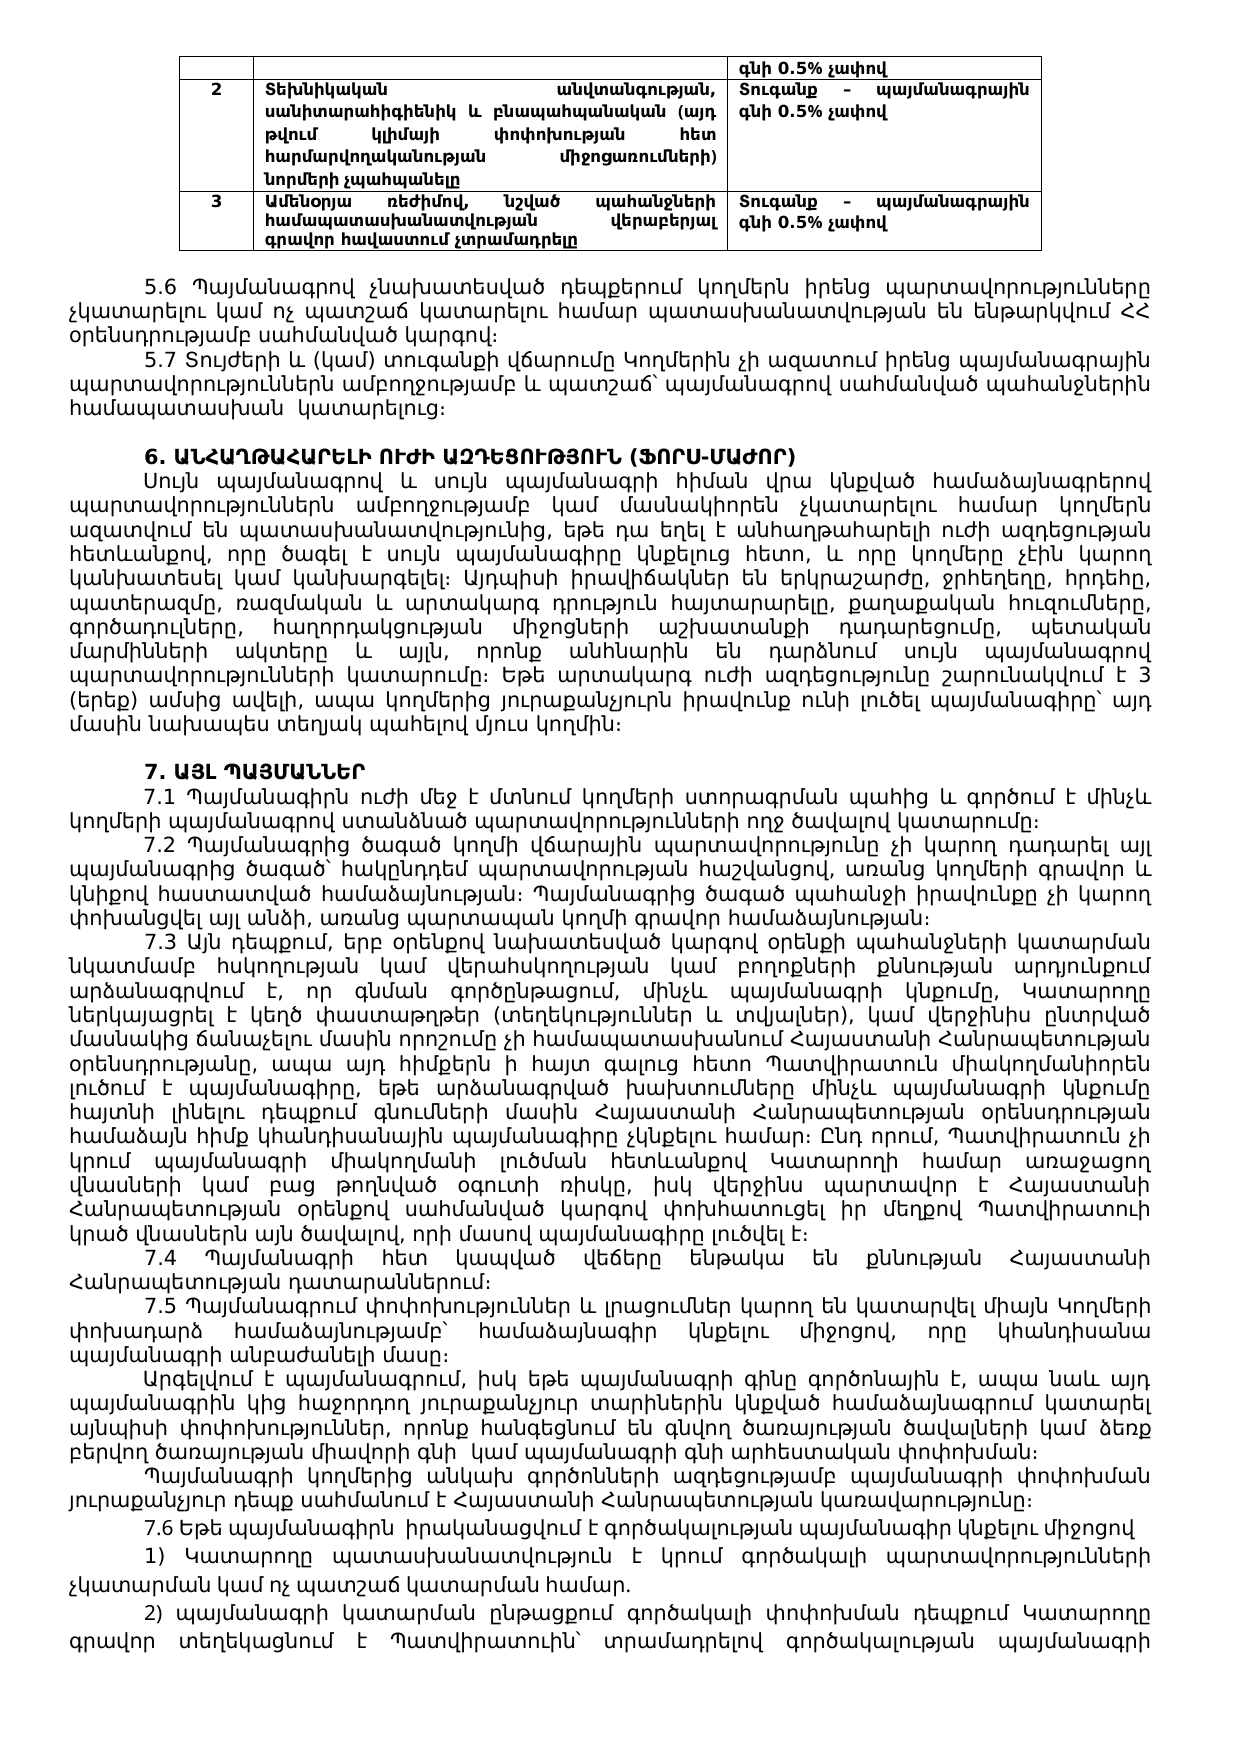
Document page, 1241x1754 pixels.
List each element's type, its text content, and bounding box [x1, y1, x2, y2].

text 5.7 Տույժերի և (կամ) տուգանքի վճարումը Կողմերին չի ազատում իրենց պայմանագրային պարտավորություններն ամբողջությամբ և պատշաճ՝ պայմանագրով սահմանված պահանջներին համապատասխան կատարելուց։ [69, 348, 1152, 421]
table_cell Ամենօրյա ռեժիմով, նշված պահանջների համապատասխանատվության վերաբերյալ գրավոր հավաստում չտրամադրելը [254, 192, 727, 250]
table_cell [728, 57, 1041, 79]
text 6. ԱՆՀԱՂԹԱՀԱՐԵԼԻ ՈՒԺԻ ԱԶԴԵՑՈՒԹՅՈՒՆ (ՖՈՐՍ-ՄԱԺՈՐ) [69, 445, 1152, 469]
text 7.5 Պայմանագրում փոփոխություններ և լրացումներ կարող են կատարվել միայն Կողմերի փոխադարձ համաձայնությամբ՝ համաձայնագիր կնքելու միջոցով, որը կհանդիսանա պայմանագրի անբաժանելի մասը։ [69, 1294, 1152, 1367]
text Արգելվում է պայմանագրում, իսկ եթե պայմանագրի գինը գործոնային է, ապա նաև այդ պայմանագրին կից հաջորդող յուրաքանչյուր տարիներին կնքված համաձայնագրում կատարել այնպիսի փոփոխություններ, որոնք հանգեցնում են գնվող ծառայության ծավալների կամ ձեռք բերվող ծառայության միավորի գնի կամ պայմանագրի գնի արհեստական փոփոխման։ [69, 1367, 1152, 1464]
table_cell Տուգանք – պայմանագրային գնի 0.5% չափով [728, 192, 1041, 250]
text 7.4 Պայմանագրի հետ կապված վեճերը ենթակա են քննության Հայաստանի Հանրապետության դատարաններում։ [69, 1246, 1152, 1294]
text Պայմանագրի կողմերից անկախ գործոնների ազդեցությամբ պայմանագրի փոփոխման յուրաքանչյուր դեպք սահմանում է Հայաստանի Հանրապետության կառավարությունը։ [69, 1464, 1152, 1513]
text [69, 1598, 1152, 1655]
text 7. ԱՅԼ ՊԱՅՄԱՆՆԵՐ [69, 760, 1152, 785]
table_cell 2 [180, 80, 253, 191]
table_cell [728, 80, 1041, 191]
text Սույն պայմանագրով և սույն պայմանագրի հիման վրա կնքված համաձայնագրերով պարտավորություններն ամբողջությամբ կամ մասնակիորեն չկատարելու համար կողմերն ազատվում են պատասխանատվությունից, եթե դա եղել է անհաղթահարելի ուժի ազդեցության հետևանքով, որը ծագել է սույն պայմանագիրը կնքելուց հետո, և որը կողմերը չէին կարող կանխատեսել կամ կանխարգելել։ Այդպիսի իրավիճակներ են երկրաշարժը, ջրհեղեղը, հրդեհը, պատերազմը, ռազմական և արտակարգ դրություն հայտարարելը, քաղաքական հուզումները, գործադուլները, հաղորդակցության միջոցների աշխատանքի դադարեցումը, պետական մարմինների ակտերը և այլն, որոնք անհնարին են դարձնում սույն պայմանագրով պարտավորությունների կատարումը։ Եթե արտակարգ ուժի ազդեցությունը շարունակվում է 3 (երեք) ամսից ավելի, ապա կողմերից յուրաքանչյուրն իրավունք ունի լուծել պայմանագիրը՝ այդ մասին նախապես տեղյակ պահելով մյուս կողմին։ [69, 469, 1152, 736]
text 7.3 Այն դեպքում, երբ օրենքով նախատեսված կարգով օրենքի պահանջների կատարման նկատմամբ հսկողության կամ վերահսկողության կամ բողոքների քննության արդյունքում արձանագրվում է, որ գնման գործընթացում, մինչև պայմանագրի կնքումը, Կատարողը ներկայացրել է կեղծ փաստաթղթեր (տեղեկություններ և տվյալներ), կամ վերջինիս ընտրված մասնակից ճանաչելու մասին որոշումը չի համապատասխանում Հայաստանի Հանրապետության օրենսդրությանը, ապա այդ հիմքերն ի հայտ գալուց հետո Պատվիրատուն միակողմանիորեն լուծում է պայմանագիրը, եթե արձանագրված խախտումները մինչև պայմանագրի կնքումը հայտնի լինելու դեպքում գնումների մասին Հայաստանի Հանրապետության օրենսդրության համաձայն հիմք կհանդիսանային պայմանագիրը չկնքելու համար։ Ընդ որում, Պատվիրատուն չի կրում պայմանագրի միակողմանի լուծման հետևանքով Կատարողի համար առաջացող վնասների կամ բաց թողնված օգուտի ռիսկը, իսկ վերջինս պարտավոր է Հայաստանի Հանրապետության օրենքով սահմանված կարգով փոխհատուցել իր մեղքով Պատվիրատուի կրած վնասներն այն ծավալով, որի մասով պայմանագիրը լուծվել է։ [69, 930, 1152, 1246]
text 7.6 Եթե պայմանագիրն իրականացվում է գործակալության պայմանագիր կնքելու միջոցով [69, 1513, 1152, 1541]
text 7.2 Պայմանագրից ծագած կողմի վճարային պարտավորությունը չի կարող դադարել այլ պայմանագրից ծագած՝ հակընդդեմ պարտավորության հաշվանցով, առանց կողմերի գրավոր և կնիքով հաստատված համաձայնության։ Պայմանագրից ծագած պահանջի իրավունքը չի կարող փոխանցվել այլ անձի, առանց պարտապան կողմի գրավոր համաձայնության։ [69, 833, 1152, 930]
table_cell 3 [180, 192, 253, 250]
table_cell Տեխնիկական անվտանգության, սանիտարահիգիենիկ և բնապահպանական (այդ թվում կլիմայի փոփոխության հետ հարմարվողականության միջոցառումների) նորմերի չպահպանելը [254, 80, 727, 191]
text 5.6 Պայմանագրով չնախատեսված դեպքերում կողմերն իրենց պարտավորությունները չկատարելու կամ ոչ պատշաճ կատարելու համար պատասխանատվության են ենթարկվում ՀՀ օրենսդրությամբ սահմանված կարգով։ [69, 275, 1152, 348]
table_cell 1 [180, 57, 253, 79]
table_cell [254, 57, 727, 79]
text 1) Կատարողը պատասխանատվություն է կրում գործակալի պարտավորությունների չկատարման կամ ոչ պատշաճ կատարման համար. [69, 1541, 1152, 1598]
text 7.1 Պայմանագիրն ուժի մեջ է մտնում կողմերի ստորագրման պահից և գործում է մինչև կողմերի պայմանագրով ստանձնած պարտավորությունների ողջ ծավալով կատարումը։ [69, 785, 1152, 833]
